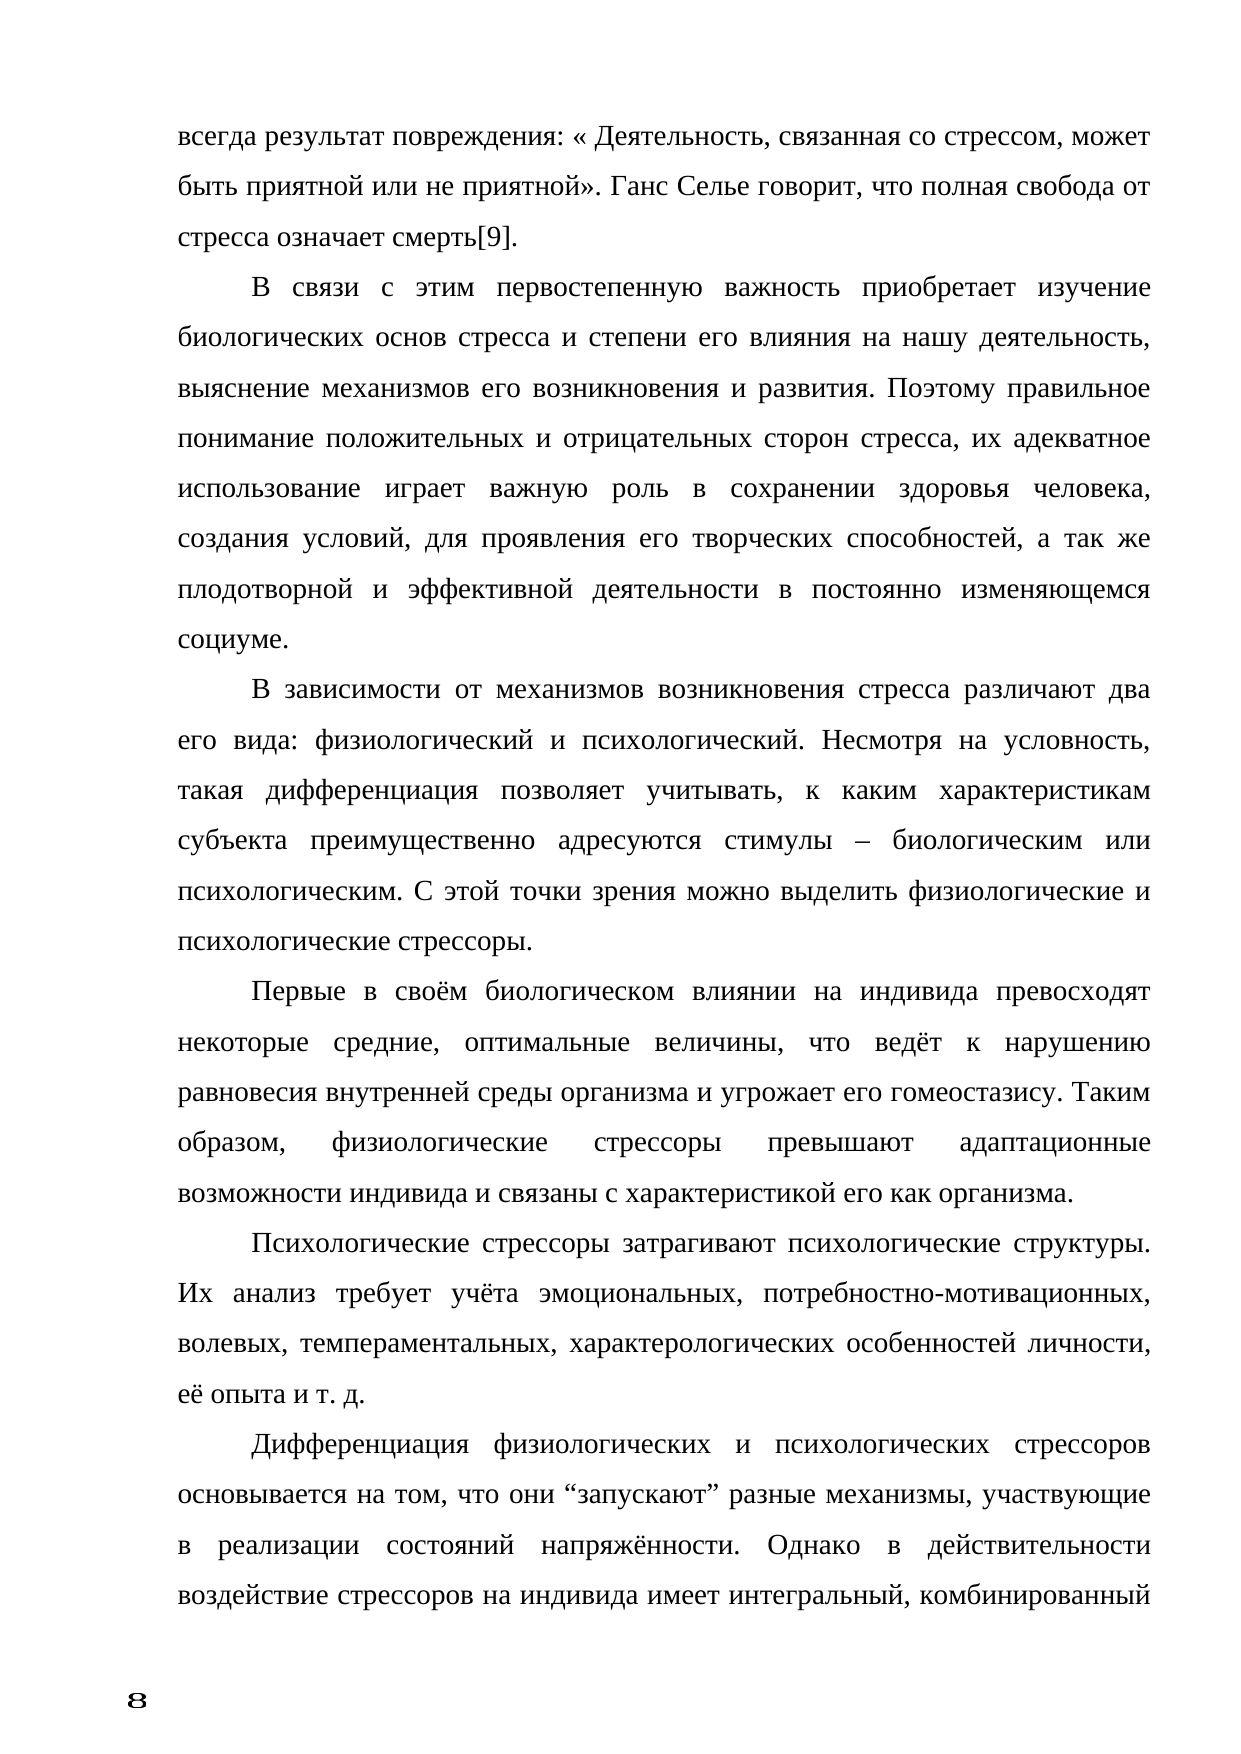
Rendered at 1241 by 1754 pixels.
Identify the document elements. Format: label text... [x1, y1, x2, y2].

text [177, 118, 1152, 252]
text В зависимости от механизмов возникновения стресса различают два его вида: физиологический и психологический. Несмотря на условность, такая дифференциация позволяет учитывать, к каким характеристикам субъекта преимущественно адресуются стимулы – биологическим или психологическим. С этой точки зрения можно выделить физиологические и психологические стрессоры. [177, 672, 1152, 957]
text Психологические стрессоры затрагивают психологические структуры. Их анализ требует учёта эмоциональных, потребностно-мотивационных, волевых, темпераментальных, характерологических особенностей личности, её опыта и т. д. [177, 1225, 1152, 1409]
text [177, 1426, 1152, 1611]
text В связи с этим первостепенную важность приобретает изучение биологических основ стресса и степени его влияния на нашу деятельность, выяснение механизмов его возникновения и развития. Поэтому правильное понимание положительных и отрицательных сторон стресса, их адекватное использование играет важную роль в сохранении здоровья человека, создания условий, для проявления его творческих способностей, а так же плодотворной и эффективной деятельности в постоянно изменяющемся социуме. [177, 269, 1152, 655]
text Первые в своём биологическом влиянии на индивида превосходят некоторые средние, оптимальные величины, что ведёт к нарушению равновесия внутренней среды организма и угрожает его гомеостазису. Таким образом, физиологические стрессоры превышают адаптационные возможности индивида и связаны с характеристикой его как организма. [177, 973, 1152, 1208]
